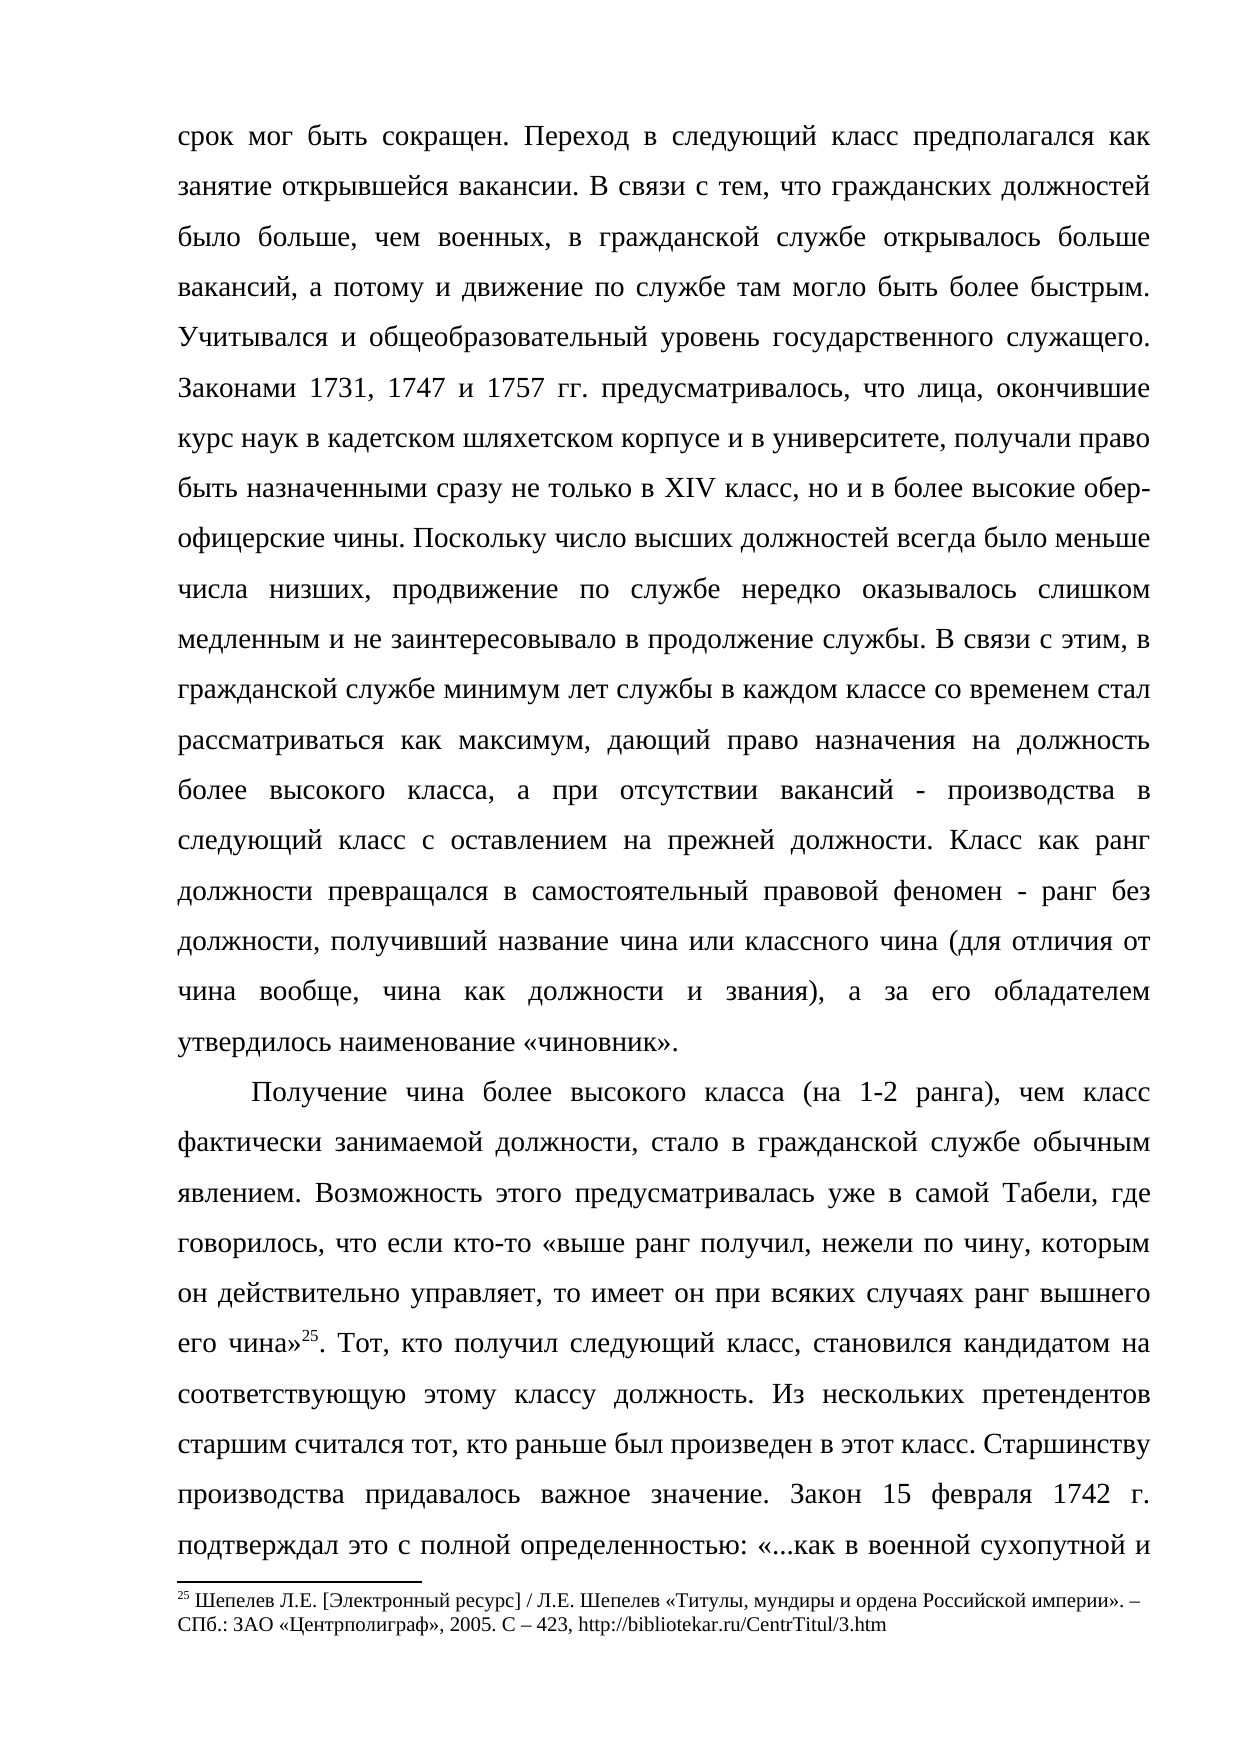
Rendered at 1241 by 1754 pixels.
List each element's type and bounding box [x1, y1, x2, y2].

text [177, 1074, 1152, 1560]
text [177, 118, 1152, 1057]
